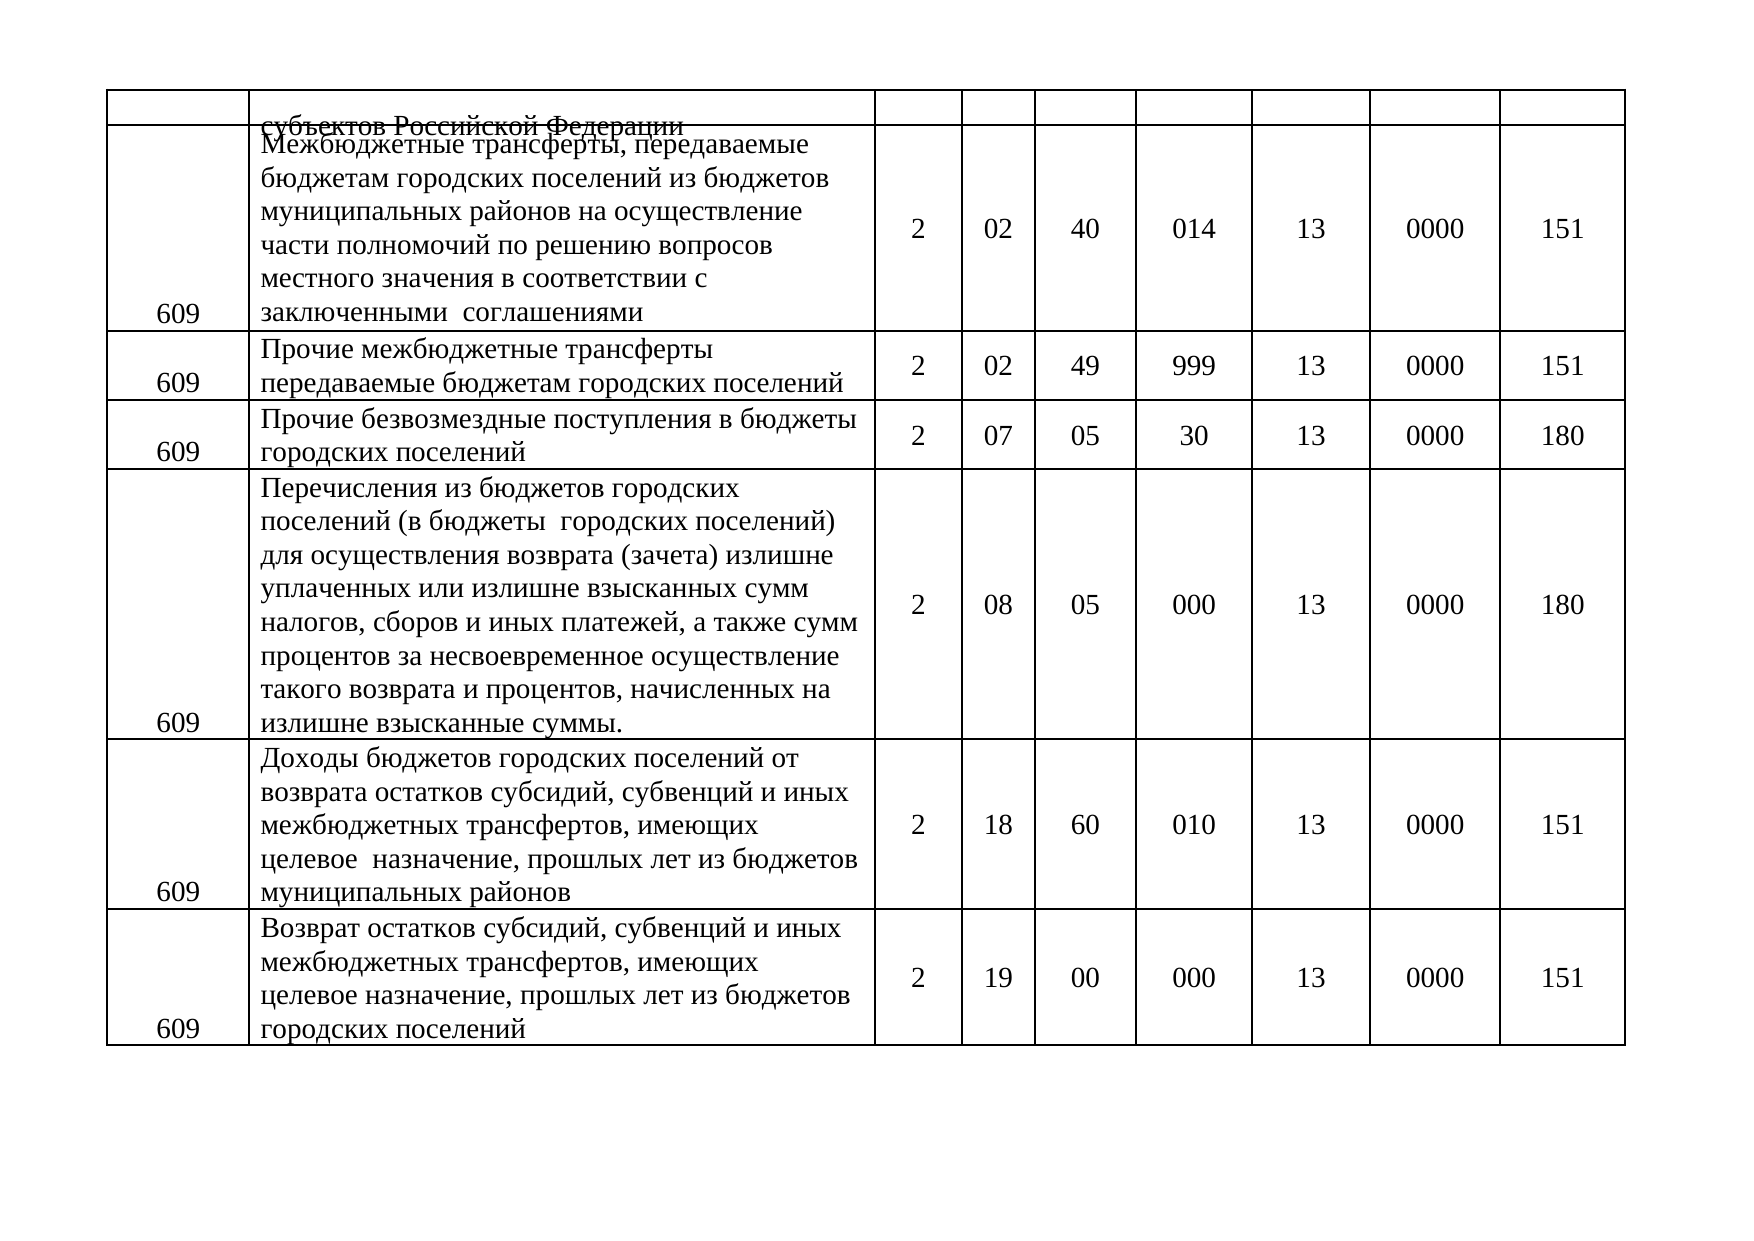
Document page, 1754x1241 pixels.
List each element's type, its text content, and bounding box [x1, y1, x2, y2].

table_cell 180 [1501, 470, 1624, 738]
table_cell 2 [876, 332, 961, 399]
table_cell 0000 [1371, 401, 1499, 468]
table_cell 999 [1137, 332, 1251, 399]
table_cell 08 [963, 470, 1034, 738]
table_cell 0000 [1371, 470, 1499, 738]
table_cell 151 [1501, 332, 1624, 399]
table_cell 151 [1501, 126, 1624, 329]
table_cell 13 [1253, 401, 1369, 468]
table_cell 13 [1253, 910, 1369, 1044]
table_cell 609 [108, 470, 248, 738]
table_cell 30 [1137, 401, 1251, 468]
table_cell 2 [876, 126, 961, 329]
table_cell 05 [1036, 401, 1135, 468]
table_cell 0000 [1371, 332, 1499, 399]
table_cell 05 [1036, 470, 1135, 738]
table_cell 010 [1137, 740, 1251, 908]
table_cell 19 [963, 910, 1034, 1044]
table_cell 014 [1137, 126, 1251, 329]
table_cell 02 [963, 126, 1034, 329]
table_cell 151 [1501, 740, 1624, 908]
table_cell 0000 [1371, 910, 1499, 1044]
table_cell 18 [963, 740, 1034, 908]
table_cell 13 [1253, 126, 1369, 329]
table_cell 180 [1501, 401, 1624, 468]
table_cell 000 [1137, 470, 1251, 738]
table_cell 609 [108, 910, 248, 1044]
table_cell 0000 [1371, 740, 1499, 908]
table_cell 40 [1036, 126, 1135, 329]
table_cell 60 [1036, 740, 1135, 908]
table_cell 13 [1253, 740, 1369, 908]
table_cell Перечисления из бюджетов городских поселений (в бюджеты городских поселений) для осуществления возврата (зачета) излишне уплаченных или излишне взысканных сумм налогов, сборов и иных платежей, а также сумм процентов за несвоевременное осуществление такого возврата и процентов, начисленных на излишне взысканные суммы. [250, 470, 874, 738]
table_cell 151 [1501, 910, 1624, 1044]
table_cell Возврат остатков субсидий, субвенций и иных межбюджетных трансфертов, имеющих целевое назначение, прошлых лет из бюджетов городских поселений [250, 910, 874, 1044]
table_cell 13 [1253, 470, 1369, 738]
table_cell 000 [1137, 910, 1251, 1044]
table_cell 609 [108, 332, 248, 399]
table_cell 0000 [1371, 126, 1499, 329]
table_cell 609 [108, 401, 248, 468]
table_cell Прочие межбюджетные трансферты передаваемые бюджетам городских поселений [250, 332, 874, 399]
table_cell 02 [963, 332, 1034, 399]
table_cell 2 [876, 401, 961, 468]
table_cell 07 [963, 401, 1034, 468]
table_cell 49 [1036, 332, 1135, 399]
table_cell Прочие безвозмездные поступления в бюджеты городских поселений [250, 401, 874, 468]
table_cell 609 [108, 126, 248, 329]
table_cell 2 [876, 740, 961, 908]
table_cell 2 [876, 910, 961, 1044]
table_cell Доходы бюджетов городских поселений от возврата остатков субсидий, субвенций и иных межбюджетных трансфертов, имеющих целевое назначение, прошлых лет из бюджетов муниципальных районов [250, 740, 874, 908]
table_cell 2 [876, 470, 961, 738]
table_cell 609 [108, 740, 248, 908]
table_cell Межбюджетные трансферты, передаваемые бюджетам городских поселений из бюджетов муниципальных районов на осуществление части полномочий по решению вопросов местного значения в соответствии с заключенными соглашениями [250, 126, 874, 329]
table_cell 13 [1253, 332, 1369, 399]
table_cell 00 [1036, 910, 1135, 1044]
